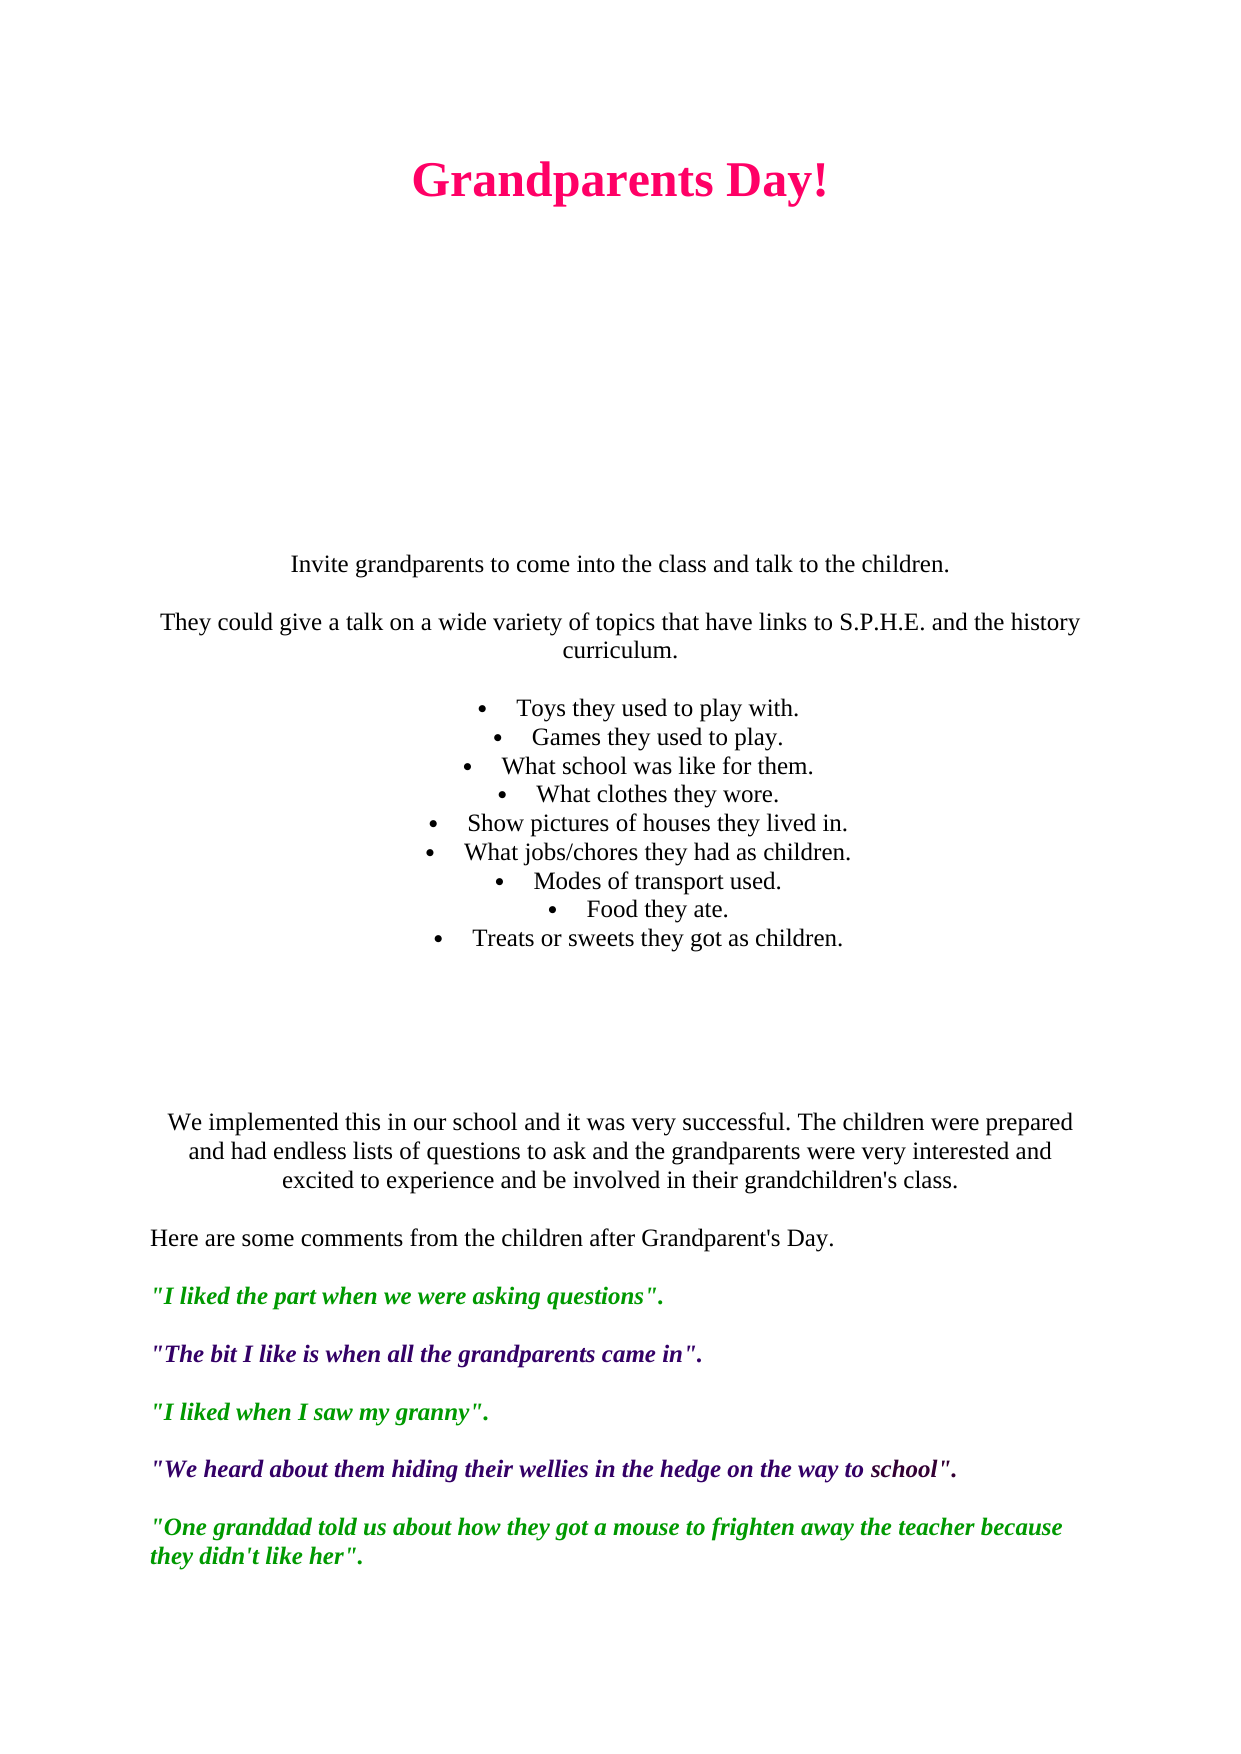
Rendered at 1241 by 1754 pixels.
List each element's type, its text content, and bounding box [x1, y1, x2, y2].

list What jobs/chores they had as children. [187, 837, 1090, 866]
text "We heard about them hiding their wellies in the hedge on the way to school". [150, 1454, 1090, 1483]
list What school was like for them. [187, 751, 1090, 779]
list Games they used to play. [187, 722, 1090, 751]
text They could give a talk on a wide variety of topics that have links to S.P.H.E. and the history curriculum. [150, 607, 1090, 664]
list Toys they used to play with. [187, 693, 1090, 722]
text "The bit I like is when all the grandparents came in". [150, 1339, 1090, 1367]
text Grandparents Day! [150, 150, 1090, 207]
text "I liked when I saw my granny". [150, 1397, 1090, 1425]
list What clothes they wore. [187, 779, 1090, 808]
text "I liked the part when we were asking questions". [150, 1281, 1090, 1309]
text Here are some comments from the children after Grandparent's Day. [150, 1223, 1090, 1252]
list Treats or sweets they got as children. [187, 923, 1090, 952]
text We implemented this in our school and it was very successful. The children were prepared and had endless lists of questions to ask and the grandparents were very interested and excited to experience and be involved in their grandchildren's class. [150, 1107, 1090, 1194]
text Invite grandparents to come into the class and talk to the children. [150, 549, 1090, 577]
list Food they ate. [187, 894, 1090, 923]
list Show pictures of houses they lived in. [187, 808, 1090, 837]
list Modes of transport used. [187, 866, 1090, 894]
text "One granddad told us about how they got a mouse to frighten away the teacher because they didn't like her". [150, 1512, 1090, 1570]
